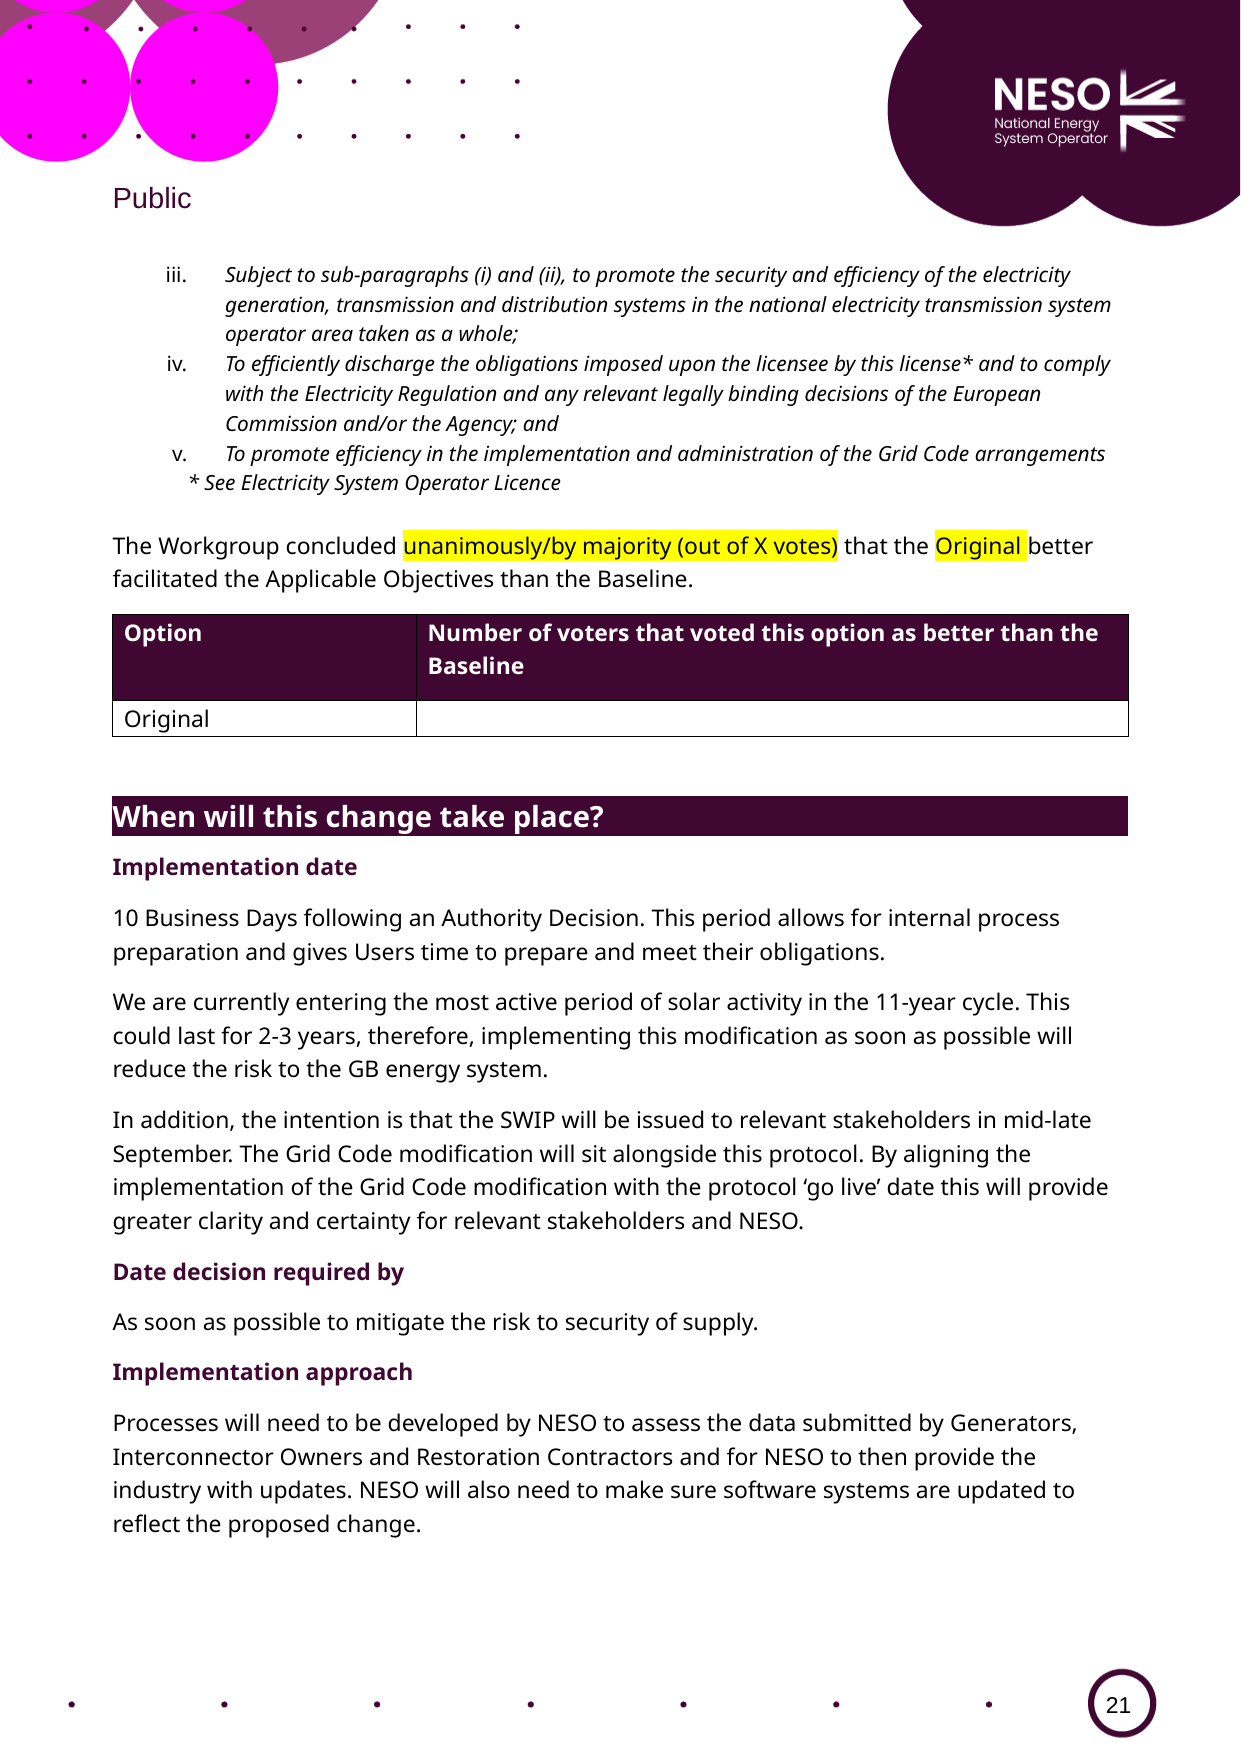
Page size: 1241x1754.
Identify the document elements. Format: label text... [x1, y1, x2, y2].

text We are currently entering the most active period of solar activity in the 11-year cycle. This could last for 2-3 years, therefore, implementing this modification as soon as possible will reduce the risk to the GB energy system. [112, 986, 1128, 1084]
table_cell [417, 701, 1128, 736]
list To promote efficiency in the implementation and administration of the Grid Code arrangements [187, 439, 1128, 467]
list To efficiently discharge the obligations imposed upon the licensee by this license* and to comply with the Electricity Regulation and any relevant legally binding decisions of the European Commission and/or the Agency; and [187, 349, 1128, 437]
text Date decision required by [112, 1255, 1128, 1287]
table_cell Original [113, 701, 416, 736]
text * See Electricity System Operator Licence [187, 468, 1128, 497]
text 10 Business Days following an Authority Decision. This period allows for internal process preparation and gives Users time to prepare and meet their obligations. [112, 902, 1128, 967]
text Implementation approach [112, 1356, 1128, 1387]
table_header Number of voters that voted this option as better than the Baseline [417, 615, 1128, 700]
text The Workgroup concluded unanimously/by majority (out of X votes) that the Original better facilitated the Applicable Objectives than the Baseline. [112, 530, 1128, 595]
text As soon as possible to mitigate the risk to security of supply. [112, 1306, 1128, 1337]
list Subject to sub-paragraphs (i) and (ii), to promote the security and efficiency of the electricity generation, transmission and distribution systems in the national electricity transmission system operator area taken as a whole; [187, 260, 1128, 348]
text Implementation date [112, 851, 1128, 882]
text Processes will need to be developed by NESO to assess the data submitted by Generators, Interconnector Owners and Restoration Contractors and for NESO to then provide the industry with updates. NESO will also need to make sure software systems are updated to reflect the proposed change. [112, 1407, 1128, 1539]
text When will this change take place? [112, 796, 1128, 836]
picture [0, 0, 1241, 1754]
text In addition, the intention is that the SWIP will be issued to relevant stakeholders in mid-late September. The Grid Code modification will sit alongside this protocol. By aligning the implementation of the Grid Code modification with the protocol ‘go live’ date this will provide greater clarity and certainty for relevant stakeholders and NESO. [112, 1104, 1128, 1236]
table_header Option [113, 615, 416, 700]
